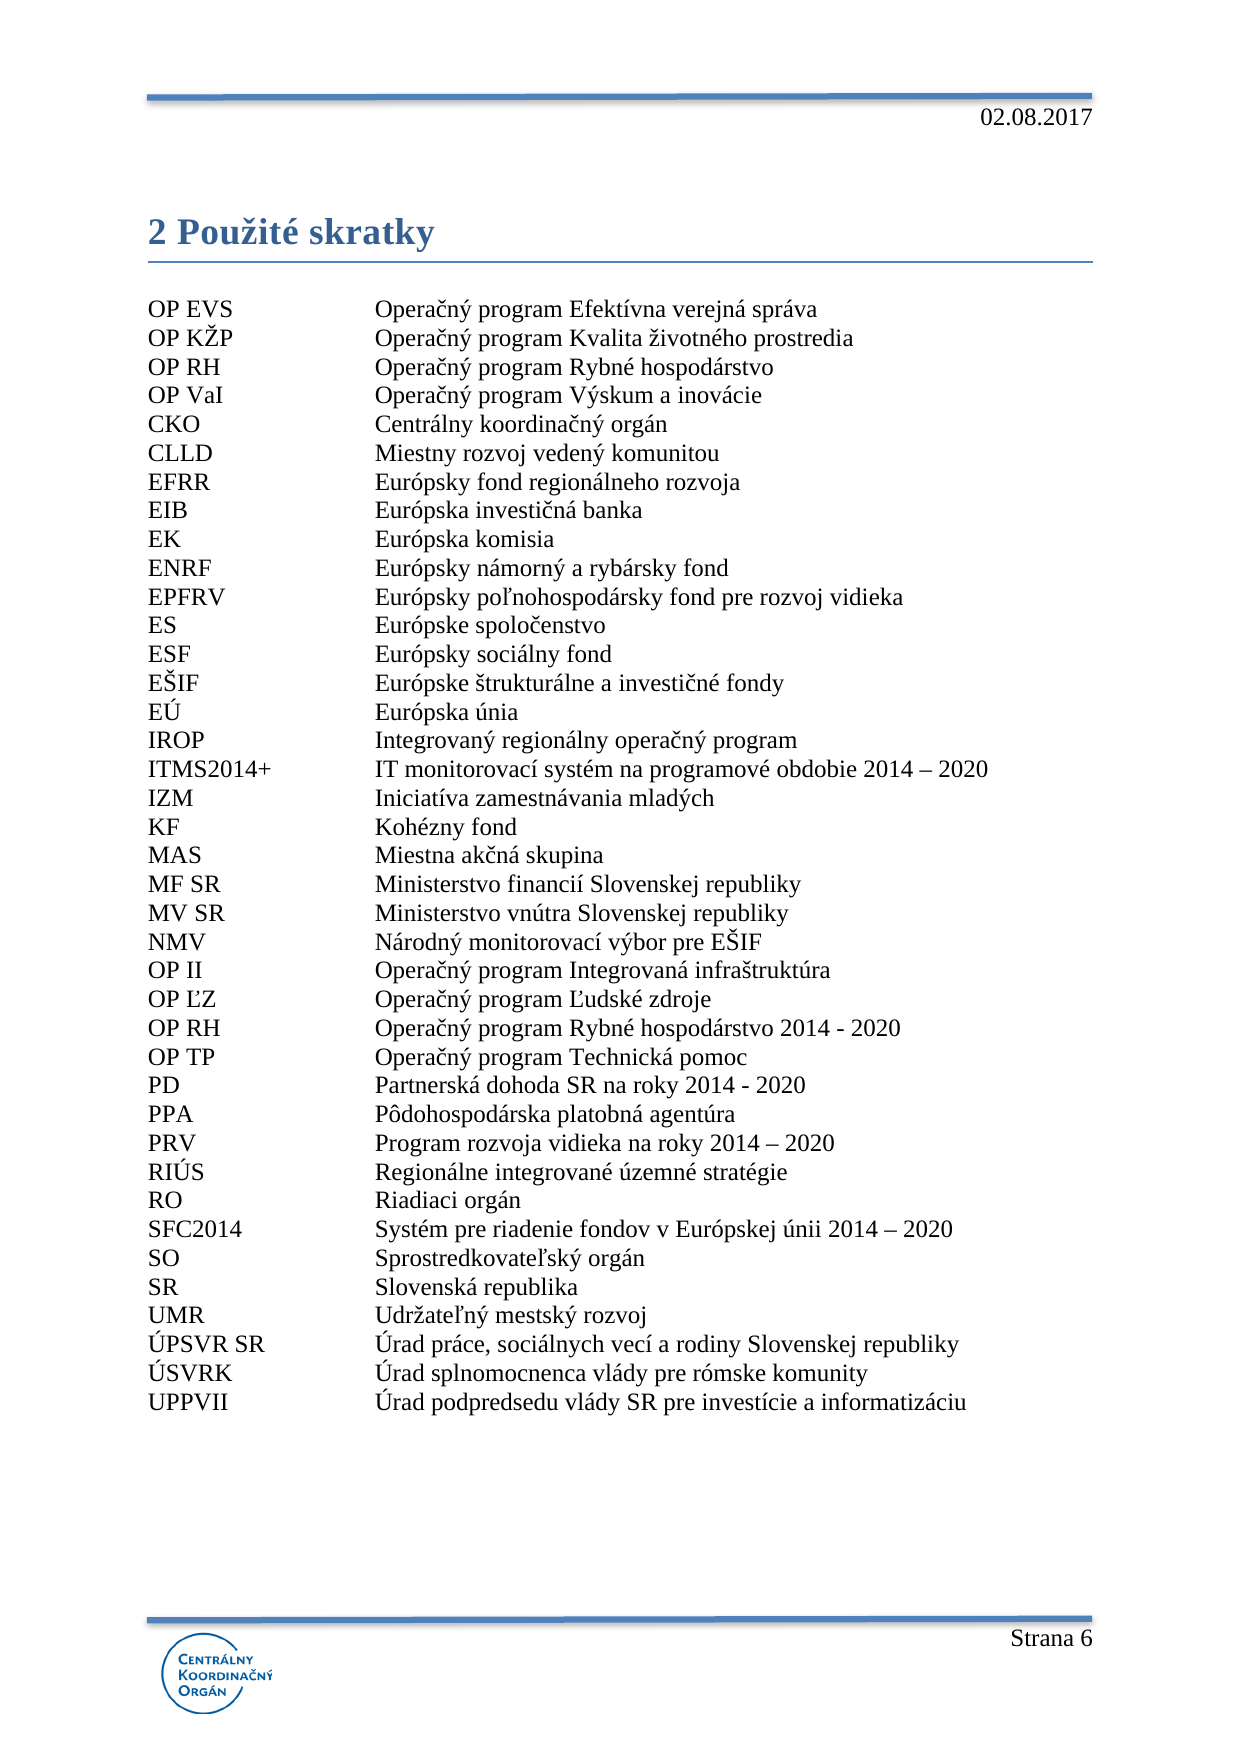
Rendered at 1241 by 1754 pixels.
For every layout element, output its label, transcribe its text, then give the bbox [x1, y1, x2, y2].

table_cell Program rozvoja vidieka na roky 2014 – 2020 [363, 1128, 1081, 1157]
table_cell Pôdohospodárska platobná agentúra [363, 1099, 1081, 1128]
table_cell Regionálne integrované územné stratégie [363, 1157, 1081, 1186]
table_cell OP RH [136, 1013, 363, 1042]
table_cell Úrad splnomocnenca vlády pre rómske komunity [363, 1358, 1081, 1387]
table_cell OP RH [136, 352, 363, 381]
table_cell Európsky sociálny fond [363, 639, 1081, 668]
table_cell Európsky fond regionálneho rozvoja [363, 467, 1081, 496]
table_cell EFRR [136, 467, 363, 496]
table_cell ENRF [136, 553, 363, 582]
table_cell Iniciatíva zamestnávania mladých [363, 783, 1081, 812]
table_cell ES [136, 611, 363, 639]
table_cell EK [136, 524, 363, 553]
table_cell Partnerská dohoda SR na roky 2014 - 2020 [363, 1071, 1081, 1099]
table_cell NMV [136, 927, 363, 956]
table_cell Európske štrukturálne a investičné fondy [363, 668, 1081, 697]
table_cell Operačný program Ľudské zdroje [363, 984, 1081, 1013]
table_cell CKO [136, 409, 363, 438]
table_cell EIB [136, 496, 363, 524]
table_cell Národný monitorovací výbor pre EŠIF [363, 927, 1081, 956]
table_cell Slovenská republika [363, 1272, 1081, 1301]
table_cell SR [136, 1272, 363, 1301]
table_cell RIÚS [136, 1157, 363, 1186]
table_cell Európsky poľnohospodársky fond pre rozvoj vidieka [363, 582, 1081, 611]
table_cell Európska investičná banka [363, 496, 1081, 524]
table_cell Ministerstvo vnútra Slovenskej republiky [363, 898, 1081, 927]
table_cell Európske spoločenstvo [363, 611, 1081, 639]
table_cell EPFRV [136, 582, 363, 611]
table_cell Európska únia [363, 697, 1081, 726]
table_cell Úrad práce, sociálnych vecí a rodiny Slovenskej republiky [363, 1329, 1081, 1358]
table_cell IZM [136, 783, 363, 812]
table_cell Operačný program Integrovaná infraštruktúra [363, 956, 1081, 984]
table_cell Úrad podpredsedu vlády SR pre investície a informatizáciu [363, 1387, 1081, 1416]
table_cell Operačný program Rybné hospodárstvo [363, 352, 1081, 381]
table_cell Operačný program Výskum a inovácie [363, 381, 1081, 409]
table_header OP EVS [136, 294, 363, 323]
table_cell OP TP [136, 1042, 363, 1071]
table_cell IT monitorovací systém na programové obdobie 2014 – 2020 [363, 754, 1081, 783]
table_cell Kohézny fond [363, 812, 1081, 841]
table_cell PPA [136, 1099, 363, 1128]
table_cell PD [136, 1071, 363, 1099]
table_cell Európska komisia [363, 524, 1081, 553]
table_cell ESF [136, 639, 363, 668]
table_cell Miestny rozvoj vedený komunitou [363, 438, 1081, 467]
table_cell Integrovaný regionálny operačný program [363, 726, 1081, 754]
table_cell Európsky námorný a rybársky fond [363, 553, 1081, 582]
table_cell Udržateľný mestský rozvoj [363, 1301, 1081, 1329]
table_cell PRV [136, 1128, 363, 1157]
table_cell Miestna akčná skupina [363, 841, 1081, 869]
table_cell MAS [136, 841, 363, 869]
table_cell ITMS2014+ [136, 754, 363, 783]
table_cell EÚ [136, 697, 363, 726]
table_cell CLLD [136, 438, 363, 467]
table_cell UMR [136, 1301, 363, 1329]
table_cell ÚSVRK [136, 1358, 363, 1387]
table_cell Sprostredkovateľský orgán [363, 1243, 1081, 1272]
table_cell Operačný program Rybné hospodárstvo 2014 - 2020 [363, 1013, 1081, 1042]
table_cell OP KŽP [136, 323, 363, 352]
table_cell Riadiaci orgán [363, 1186, 1081, 1214]
table_cell UPPVII [136, 1387, 363, 1416]
table_cell Operačný program Kvalita životného prostredia [363, 323, 1081, 352]
table_cell ÚPSVR SR [136, 1329, 363, 1358]
text 2 Použité skratky [148, 209, 1093, 261]
table_cell SO [136, 1243, 363, 1272]
table_cell MV SR [136, 898, 363, 927]
table_cell OP II [136, 956, 363, 984]
table_cell IROP [136, 726, 363, 754]
table_cell Centrálny koordinačný orgán [363, 409, 1081, 438]
table_cell OP VaI [136, 381, 363, 409]
table_cell SFC2014 [136, 1214, 363, 1243]
table_cell RO [136, 1186, 363, 1214]
table_cell Operačný program Technická pomoc [363, 1042, 1081, 1071]
table_cell KF [136, 812, 363, 841]
table_header Operačný program Efektívna verejná správa [363, 294, 1081, 323]
table_cell MF SR [136, 869, 363, 898]
picture [159, 1631, 272, 1713]
table_cell OP ĽZ [136, 984, 363, 1013]
table_cell EŠIF [136, 668, 363, 697]
table_cell Ministerstvo financií Slovenskej republiky [363, 869, 1081, 898]
table_cell Systém pre riadenie fondov v Európskej únii 2014 – 2020 [363, 1214, 1081, 1243]
